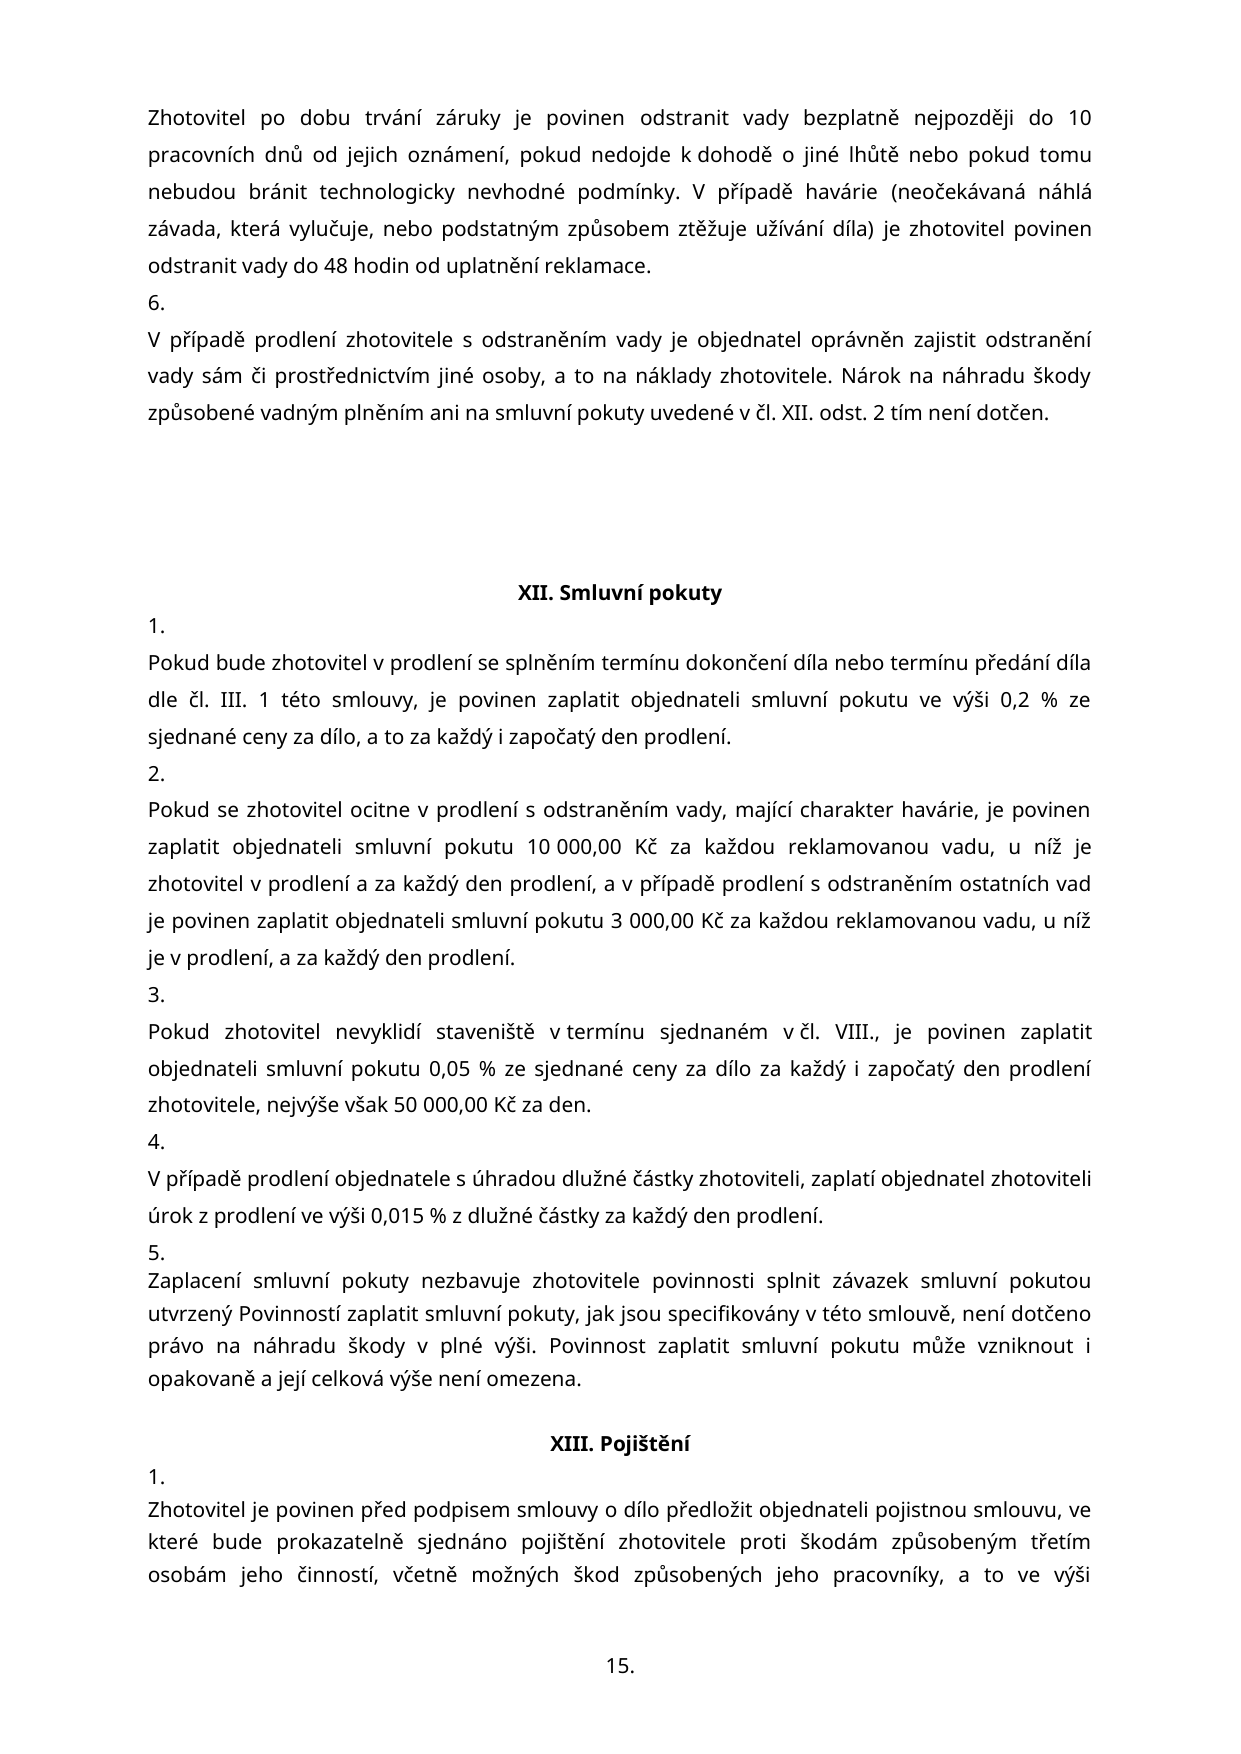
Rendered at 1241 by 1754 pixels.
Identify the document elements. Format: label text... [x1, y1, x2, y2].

text 2. [148, 759, 1092, 787]
text Pokud zhotovitel nevyklidí staveniště v termínu sjednaném v čl. VIII., je povinen zaplatit objednateli smluvní pokutu 0,05 % ze sjednané ceny za dílo za každý i započatý den prodlení zhotovitele, nejvýše však 50 000,00 Kč za den. [148, 1017, 1092, 1119]
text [148, 1495, 1092, 1588]
text 3. [148, 980, 1092, 1008]
text Zhotovitel po dobu trvání záruky je povinen odstranit vady bezplatně nejpozději do 10 pracovních dnů od jejich oznámení, pokud nedojde k dohodě o jiné lhůtě nebo pokud tomu nebudou bránit technologicky nevhodné podmínky. V případě havárie (neočekávaná náhlá závada, která vylučuje, nebo podstatným způsobem ztěžuje užívání díla) je zhotovitel povinen odstranit vady do 48 hodin od uplatnění reklamace. [148, 103, 1092, 279]
text 4. [148, 1127, 1092, 1156]
text Zaplacení smluvní pokuty nezbavuje zhotovitele povinnosti splnit závazek smluvní pokutou utvrzený Povinností zaplatit smluvní pokuty, jak jsou specifikovány v této smlouvě, není dotčeno právo na náhradu škody v plné výši. Povinnost zaplatit smluvní pokutu může vzniknout i opakovaně a její celková výše není omezena. [148, 1266, 1092, 1393]
text 5. [148, 1238, 1092, 1266]
text Pokud se zhotovitel ocitne v prodlení s odstraněním vady, mající charakter havárie, je povinen zaplatit objednateli smluvní pokutu 10 000,00 Kč za každou reklamovanou vadu, u níž je zhotovitel v prodlení a za každý den prodlení, a v případě prodlení s odstraněním ostatních vad je povinen zaplatit objednateli smluvní pokutu 3 000,00 Kč za každou reklamovanou vadu, u níž je v prodlení, a za každý den prodlení. [148, 796, 1092, 971]
text XII. Smluvní pokuty [148, 578, 1092, 607]
text V případě prodlení objednatele s úhradou dlužné částky zhotoviteli, zaplatí objednatel zhotoviteli úrok z prodlení ve výši 0,015 % z dlužné částky za každý den prodlení. [148, 1164, 1092, 1229]
subtitle XIII. Pojištění [148, 1429, 1092, 1458]
text V případě prodlení zhotovitele s odstraněním vady je objednatel oprávněn zajistit odstranění vady sám či prostřednictvím jiné osoby, a to na náklady zhotovitele. Nárok na náhradu škody způsobené vadným plněním ani na smluvní pokuty uvedené v čl. XII. odst. 2 tím není dotčen. [148, 325, 1092, 427]
text Pokud bude zhotovitel v prodlení se splněním termínu dokončení díla nebo termínu předání díla dle čl. III. 1 této smlouvy, je povinen zaplatit objednateli smluvní pokutu ve výši 0,2 % ze sjednané ceny za dílo, a to za každý i započatý den prodlení. [148, 648, 1092, 750]
text 1. [148, 1462, 1092, 1491]
text 6. [148, 288, 1092, 316]
